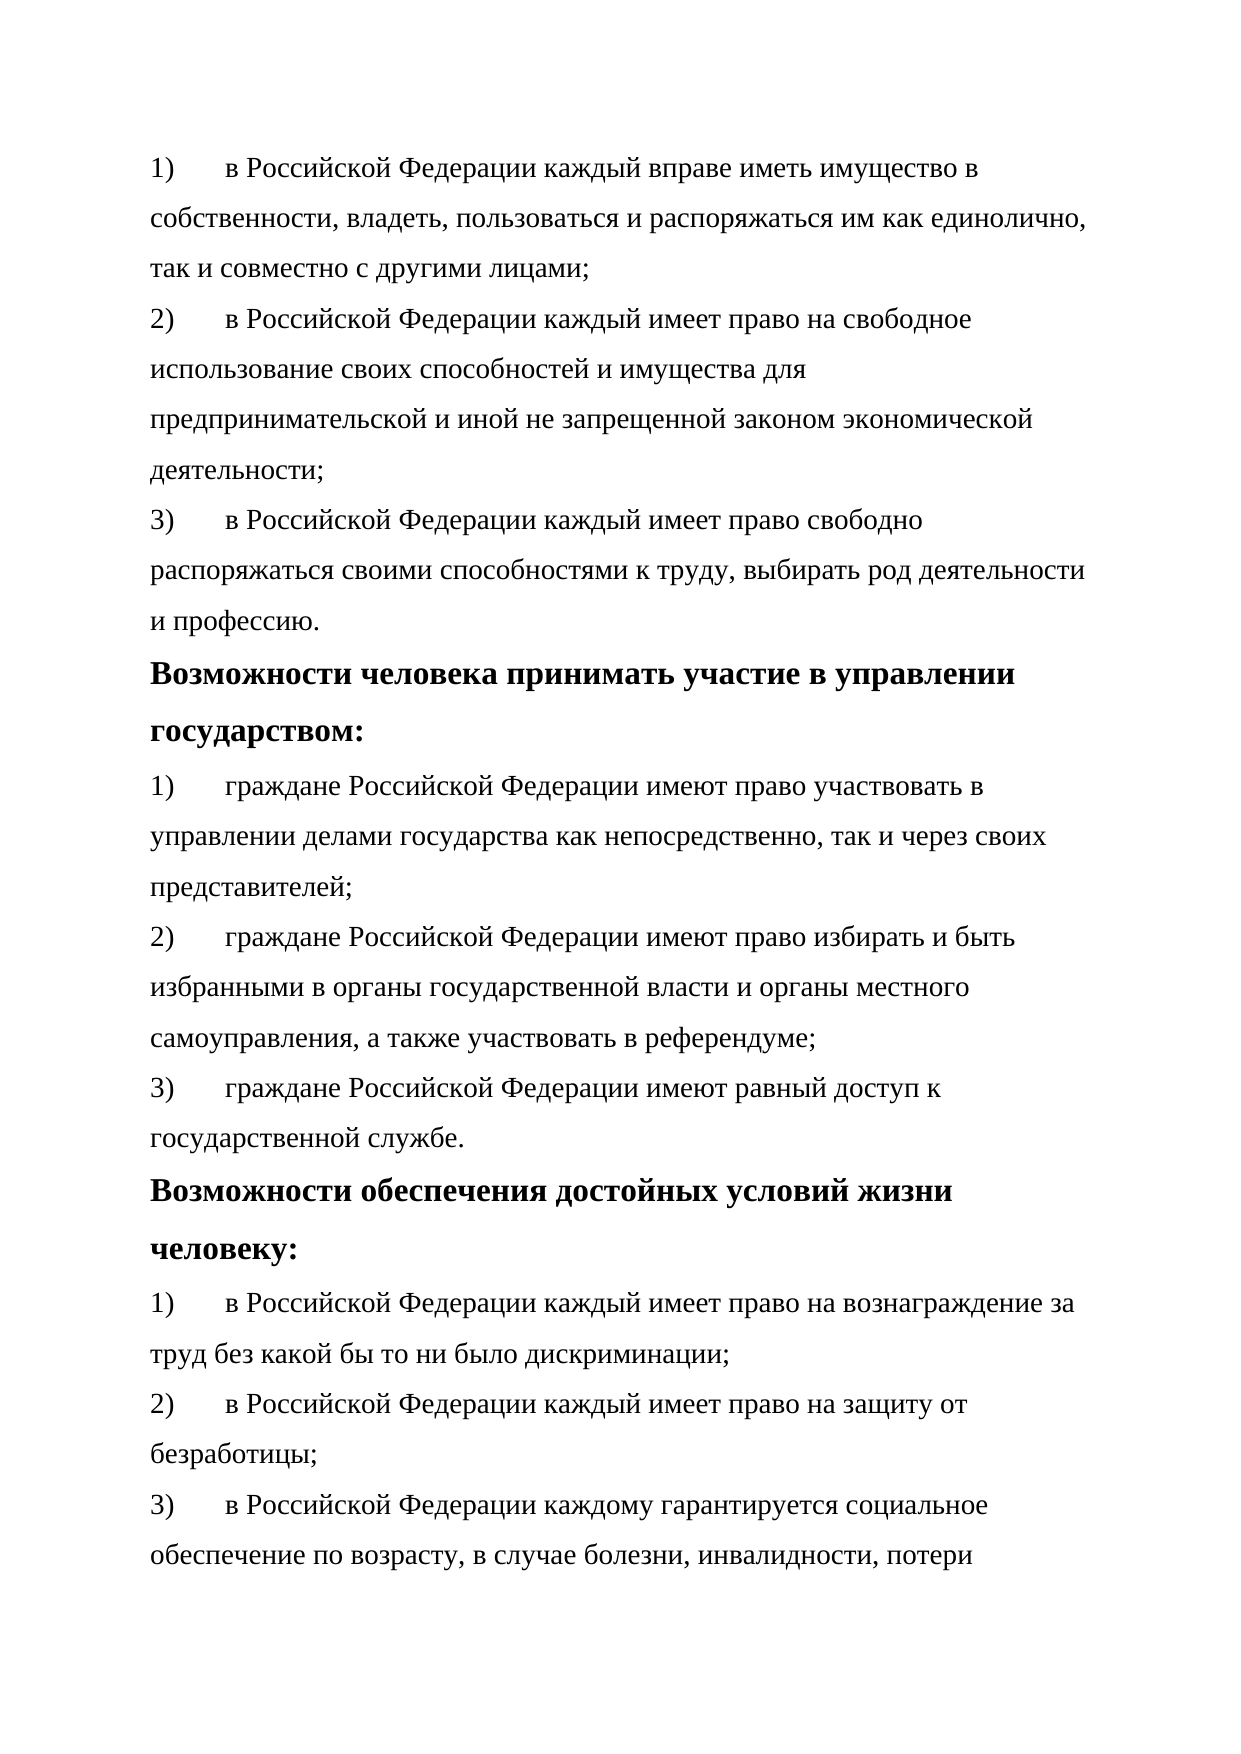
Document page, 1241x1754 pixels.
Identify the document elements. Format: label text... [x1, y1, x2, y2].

text 2) в Российской Федерации каждый имеет право на свободное использование своих способностей и имущества для предпринимательской и иной не запрещенной законом экономической деятельности; [150, 301, 1090, 485]
text 2) в Российской Федерации каждый имеет право на защиту от безработицы; [150, 1386, 1090, 1470]
text 1) в Российской Федерации каждый вправе иметь имущество в собственности, владеть, пользоваться и распоряжаться им как единолично, так и совместно с другими лицами; [150, 150, 1090, 284]
text 3) граждане Российской Федерации имеют равный доступ к государственной службе. [150, 1070, 1090, 1154]
text 1) в Российской Федерации каждый имеет право на вознаграждение за труд без какой бы то ни было дискриминации; [150, 1286, 1090, 1369]
text 3) в Российской Федерации каждый имеет право свободно распоряжаться своими способностями к труду, выбирать род деятельности и профессию. [150, 502, 1090, 636]
text 1) граждане Российской Федерации имеют право участвовать в управлении делами государства как непосредственно, так и через своих представителей; [150, 768, 1090, 902]
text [150, 1487, 1090, 1571]
text Возможности обеспечения достойных условий жизни человеку: [150, 1171, 1090, 1266]
text Возможности человека принимать участие в управлении государством: [150, 653, 1090, 749]
text 2) граждане Российской Федерации имеют право избирать и быть избранными в органы государственной власти и органы местного самоуправления, а также участвовать в референдуме; [150, 919, 1090, 1053]
